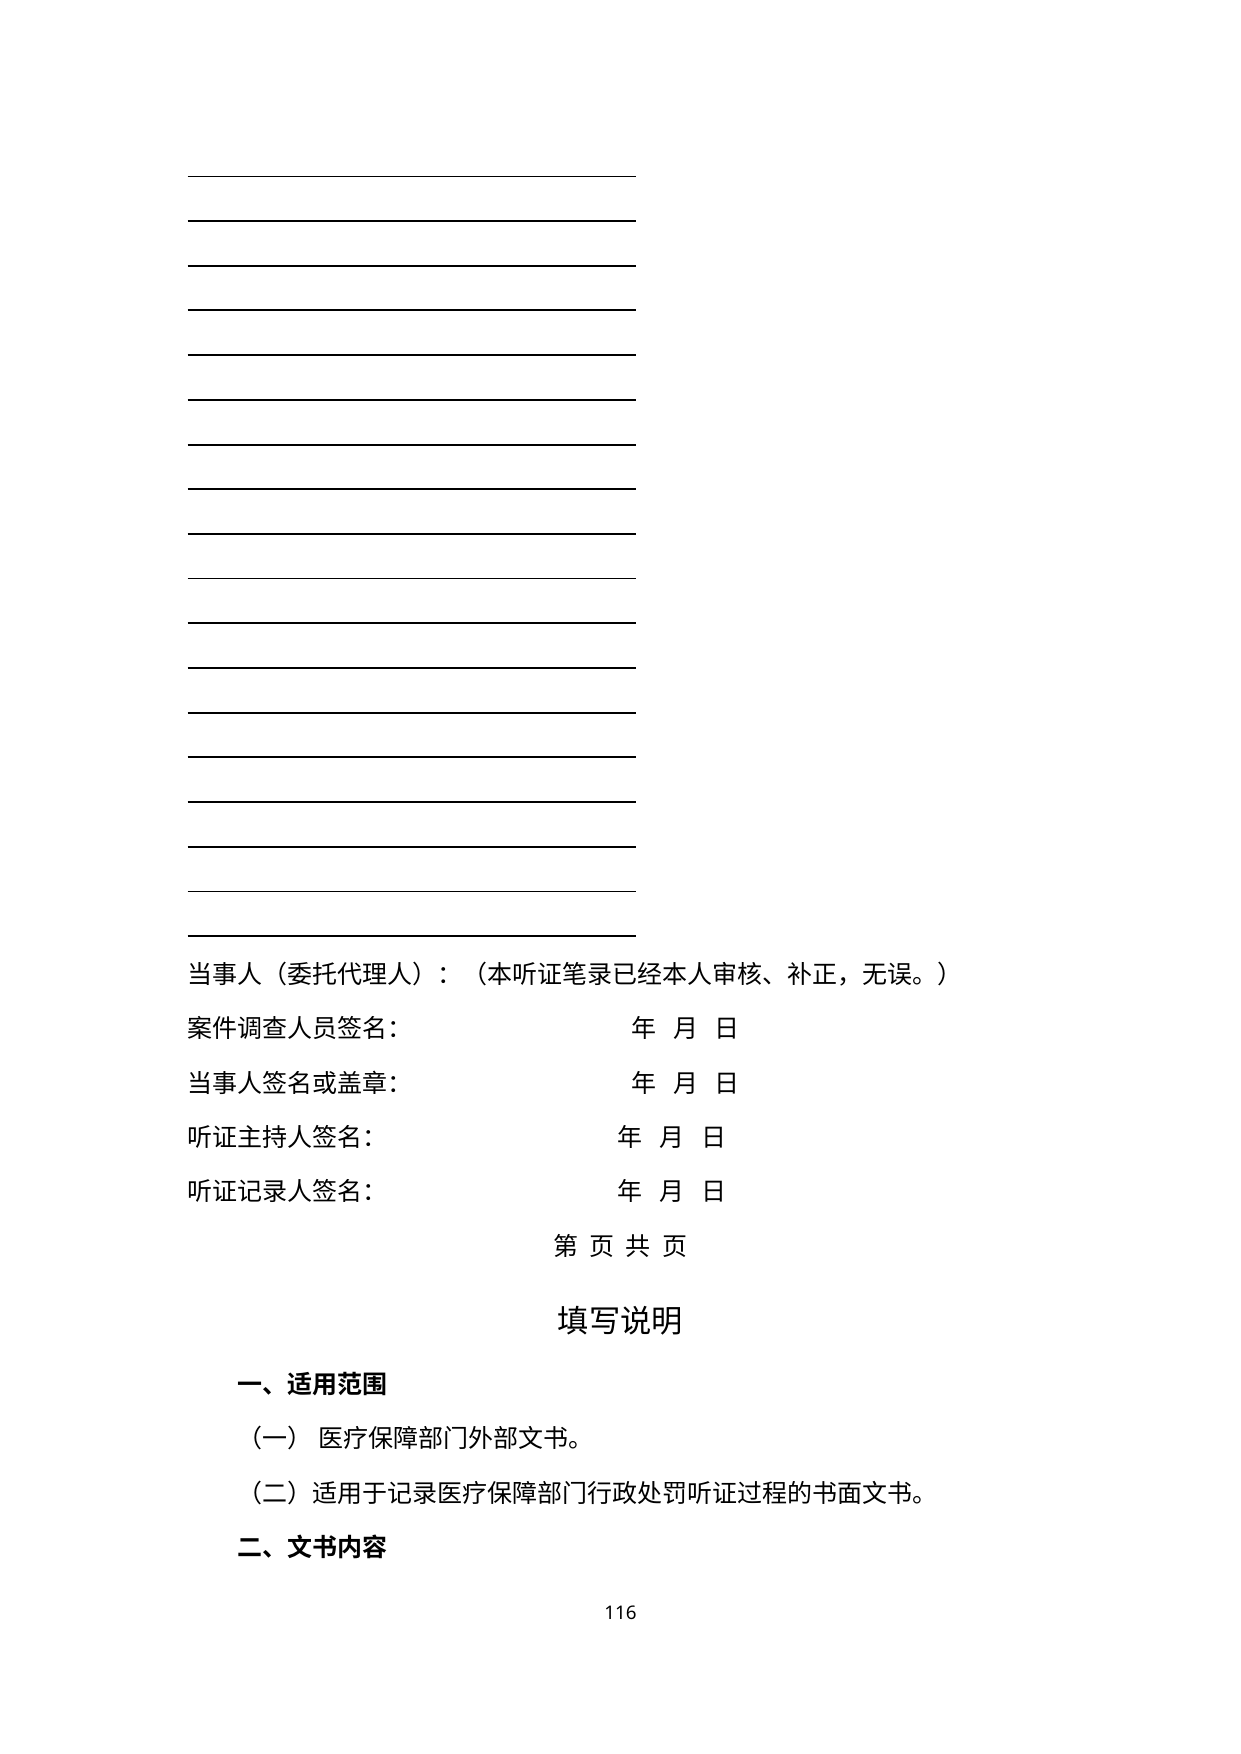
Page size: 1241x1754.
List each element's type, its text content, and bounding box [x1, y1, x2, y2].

text 案件调查人员签名： 年 月 日 [187, 1009, 1053, 1045]
text 听证主持人签名： 年 月 日 [187, 1117, 1053, 1154]
list 医疗保障部门外部文书。 [237, 1419, 1053, 1455]
text 填写说明 [187, 1297, 1053, 1342]
text （二）适用于记录医疗保障部门行政处罚听证过程的书面文书。 [237, 1473, 1053, 1509]
text 第 页 共 页 [187, 1226, 1053, 1262]
text 当事人签名或盖章： 年 月 日 [187, 1063, 1053, 1099]
text 二、文书内容 [187, 1527, 1053, 1564]
text 当事人（委托代理人）：（本听证笔录已经本人审核、补正，无误。） [187, 954, 1053, 991]
text 一、适用范围 [187, 1364, 1053, 1401]
text 听证记录人签名： 年 月 日 [187, 1172, 1053, 1208]
